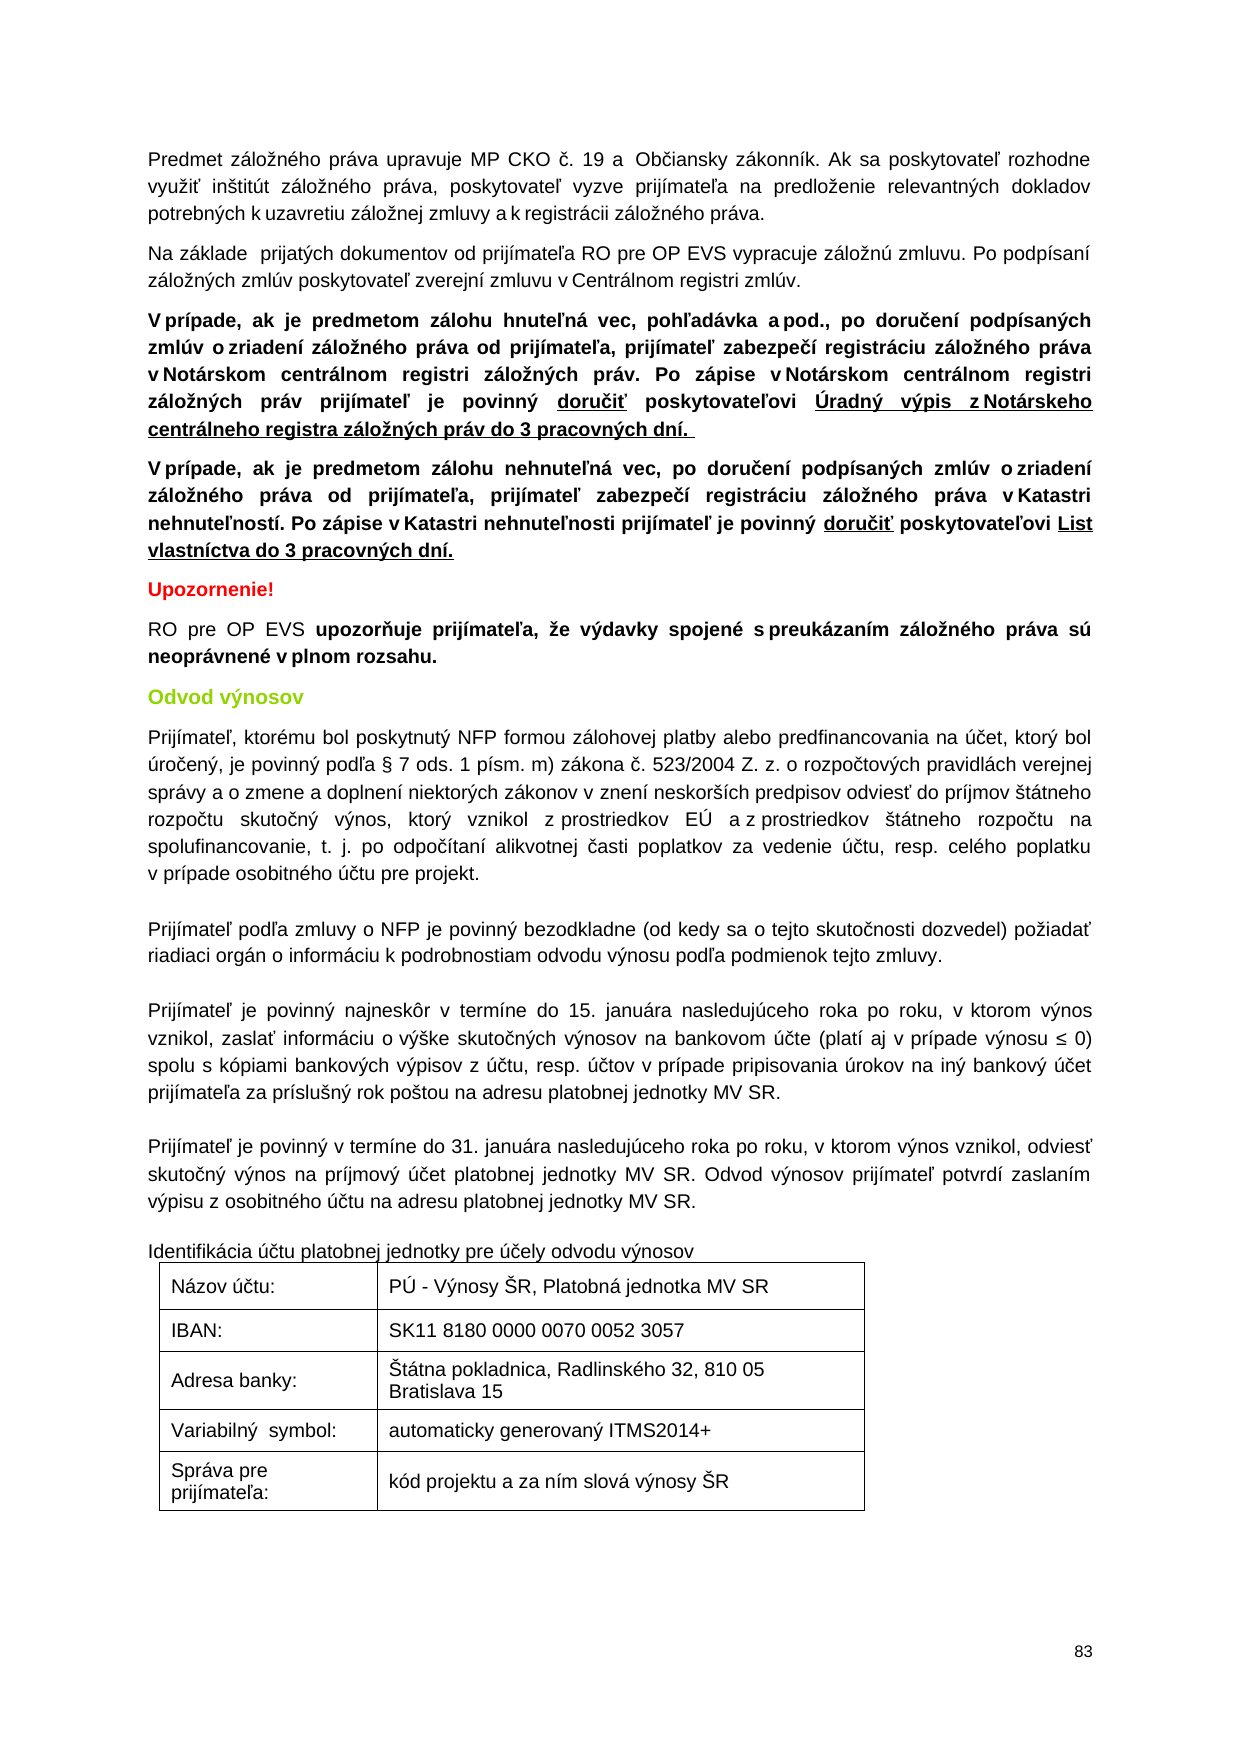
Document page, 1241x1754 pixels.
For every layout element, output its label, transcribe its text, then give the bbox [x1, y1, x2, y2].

table_cell kód projektu a za ním slová výnosy ŠR [378, 1452, 864, 1510]
text V prípade, ak je predmetom zálohu nehnuteľná vec, po doručení podpísaných zmlúv o zriadení záložného práva od prijímateľa, prijímateľ zabezpečí registráciu záložného práva v Katastri nehnuteľností. Po zápise v Katastri nehnuteľnosti prijímateľ je povinný doručiť poskytovateľovi List vlastníctva do 3 pracovných dní. [148, 457, 1092, 561]
text Prijímateľ podľa zmluvy o NFP je povinný bezodkladne (od kedy sa o tejto skutočnosti dozvedel) požiadať riadiaci orgán o informáciu k podrobnostiam odvodu výnosu podľa podmienok tejto zmluvy. [148, 918, 1092, 967]
text Prijímateľ je povinný v termíne do 31. januára nasledujúceho roka po roku, v ktorom výnos vznikol, odviesť skutočný výnos na príjmový účet platobnej jednotky MV SR. Odvod výnosov prijímateľ potvrdí zaslaním výpisu z osobitného účtu na adresu platobnej jednotky MV SR. [148, 1135, 1092, 1212]
text Odvod výnosov [148, 685, 1092, 709]
text Predmet záložného práva upravuje MP CKO č. 19 a Občiansky zákonník. Ak sa poskytovateľ rozhodne využiť inštitút záložného práva, poskytovateľ vyzve prijímateľa na predloženie relevantných dokladov potrebných k uzavretiu záložnej zmluvy a k registrácii záložného práva. [148, 148, 1092, 225]
text Identifikácia účtu platobnej jednotky pre účely odvodu výnosov [148, 1239, 1092, 1262]
table_cell Adresa banky: [160, 1352, 377, 1409]
table_cell Štátna pokladnica, Radlinského 32, 810 05 Bratislava 15 [378, 1352, 864, 1409]
table_cell IBAN: [160, 1310, 377, 1351]
text V prípade, ak je predmetom zálohu hnuteľná vec, pohľadávka a pod., po doručení podpísaných zmlúv o zriadení záložného práva od prijímateľa, prijímateľ zabezpečí registráciu záložného práva v Notárskom centrálnom registri záložných práv. Po zápise v Notárskom centrálnom registri záložných práv prijímateľ je povinný doručiť poskytovateľovi Úradný výpis z Notárskeho centrálneho registra záložných práv do 3 pracovných dní. [148, 309, 1092, 440]
text Upozornenie! [148, 578, 1092, 601]
text Na základe prijatých dokumentov od prijímateľa RO pre OP EVS vypracuje záložnú zmluvu. Po podpísaní záložných zmlúv poskytovateľ zverejní zmluvu v Centrálnom registri zmlúv. [148, 242, 1092, 292]
table_header Názov účtu: [160, 1263, 377, 1308]
table_cell SK11 8180 0000 0070 0052 3057 [378, 1310, 864, 1351]
text Prijímateľ, ktorému bol poskytnutý NFP formou zálohovej platby alebo predfinancovania na účet, ktorý bol úročený, je povinný podľa § 7 ods. 1 písm. m) zákona č. 523/2004 Z. z. o rozpočtových pravidlách verejnej správy a o zmene a doplnení niektorých zákonov v znení neskorších predpisov odviesť do príjmov štátneho rozpočtu skutočný výnos, ktorý vznikol z prostriedkov EÚ a z prostriedkov štátneho rozpočtu na spolufinancovanie, t. j. po odpočítaní alikvotnej časti poplatkov za vedenie účtu, resp. celého poplatku v prípade osobitného účtu pre projekt. [148, 726, 1092, 885]
text Prijímateľ je povinný najneskôr v termíne do 15. januára nasledujúceho roka po roku, v ktorom výnos vznikol, zaslať informáciu o výške skutočných výnosov na bankovom účte (platí aj v prípade výnosu ≤ 0) spolu s kópiami bankových výpisov z účtu, resp. účtov v prípade pripisovania úrokov na iný bankový účet prijímateľa za príslušný rok poštou na adresu platobnej jednotky MV SR. [148, 999, 1092, 1103]
table_cell Správa pre prijímateľa: [160, 1452, 377, 1510]
table_cell automaticky generovaný ITMS2014+ [378, 1410, 864, 1451]
table_header PÚ - Výnosy ŠR, Platobná jednotka MV SR [378, 1263, 864, 1308]
table_cell Variabilný symbol: [160, 1410, 377, 1451]
text RO pre OP EVS upozorňuje prijímateľa, že výdavky spojené s preukázaním záložného práva sú neoprávnené v plnom rozsahu. [148, 618, 1092, 668]
